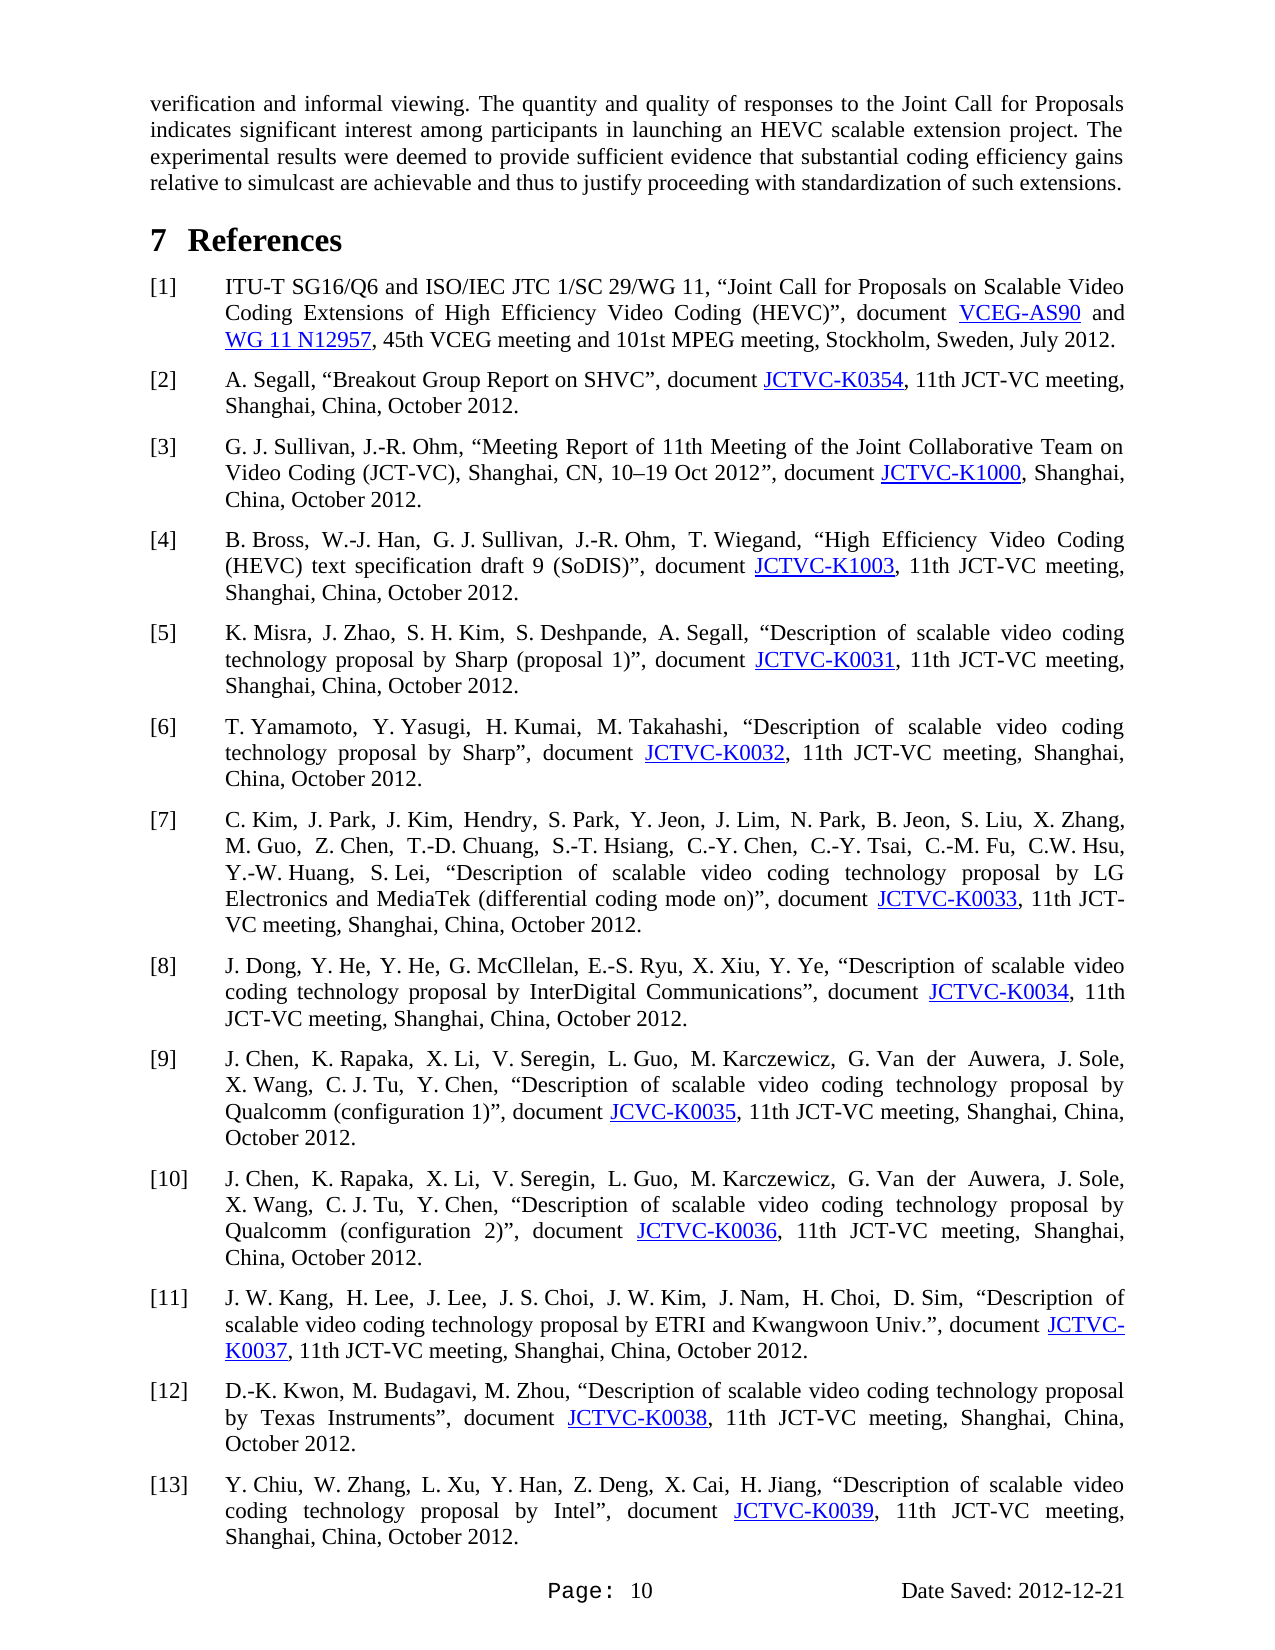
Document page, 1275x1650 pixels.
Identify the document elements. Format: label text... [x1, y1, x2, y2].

text [2] A. Segall, “Breakout Group Report on SHVC”, document JCTVC-K0354, 11th JCT-VC meeting, Shanghai, China, October 2012. [150, 366, 1125, 419]
text [10] J. Chen, K. Rapaka, X. Li, V. Seregin, L. Guo, M. Karczewicz, G. Van der Auwera, J. Sole, X. Wang, C. J. Tu, Y. Chen, “Description of scalable video coding technology proposal by Qualcomm (configuration 2)”, document JCTVC-K0036, 11th JCT-VC meeting, Shanghai, China, October 2012. [150, 1165, 1125, 1270]
text [5] K. Misra, J. Zhao, S. H. Kim, S. Deshpande, A. Segall, “Description of scalable video coding technology proposal by Sharp (proposal 1)”, document JCTVC-K0031, 11th JCT-VC meeting, Shanghai, China, October 2012. [150, 619, 1125, 698]
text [150, 90, 1125, 195]
text [7] C. Kim, J. Park, J. Kim, Hendry, S. Park, Y. Jeon, J. Lim, N. Park, B. Jeon, S. Liu, X. Zhang, M. Guo, Z. Chen, T.-D. Chuang, S.-T. Hsiang, C.-Y. Chen, C.-Y. Tsai, C.-M. Fu, C.W. Hsu, Y.-W. Huang, S. Lei, “Description of scalable video coding technology proposal by LG Electronics and MediaTek (differential coding mode on)”, document JCTVC-K0033, 11th JCT-VC meeting, Shanghai, China, October 2012. [150, 806, 1125, 938]
text [3] G. J. Sullivan, J.-R. Ohm, “Meeting Report of 11th Meeting of the Joint Collaborative Team on Video Coding (JCT-VC), Shanghai, CN, 10–19 Oct 2012”, document JCTVC-K1000, Shanghai, China, October 2012. [150, 433, 1125, 512]
text [9] J. Chen, K. Rapaka, X. Li, V. Seregin, L. Guo, M. Karczewicz, G. Van der Auwera, J. Sole, X. Wang, C. J. Tu, Y. Chen, “Description of scalable video coding technology proposal by Qualcomm (configuration 1)”, document JCVC-K0035, 11th JCT-VC meeting, Shanghai, China, October 2012. [150, 1045, 1125, 1151]
text [13] Y. Chiu, W. Zhang, L. Xu, Y. Han, Z. Deng, X. Cai, H. Jiang, “Description of scalable video coding technology proposal by Intel”, document JCTVC-K0039, 11th JCT-VC meeting, Shanghai, China, October 2012. [150, 1471, 1125, 1550]
text [8] J. Dong, Y. He, Y. He, G. McCllelan, E.-S. Ryu, X. Xiu, Y. Ye, “Description of scalable video coding technology proposal by InterDigital Communications”, document JCTVC-K0034, 11th JCT-VC meeting, Shanghai, China, October 2012. [150, 952, 1125, 1031]
text [1] ITU-T SG16/Q6 and ISO/IEC JTC 1/SC 29/WG 11, “Joint Call for Proposals on Scalable Video Coding Extensions of High Efficiency Video Coding (HEVC)”, document VCEG-AS90 and WG 11 N12957, 45th VCEG meeting and 101st MPEG meeting, Stockholm, Sweden, July 2012. [150, 273, 1125, 352]
subtitle References [150, 220, 1125, 259]
text [12] D.-K. Kwon, M. Budagavi, M. Zhou, “Description of scalable video coding technology proposal by Texas Instruments”, document JCTVC-K0038, 11th JCT-VC meeting, Shanghai, China, October 2012. [150, 1377, 1125, 1457]
text [6] T. Yamamoto, Y. Yasugi, H. Kumai, M. Takahashi, “Description of scalable video coding technology proposal by Sharp”, document JCTVC-K0032, 11th JCT-VC meeting, Shanghai, China, October 2012. [150, 713, 1125, 792]
text [11] J. W. Kang, H. Lee, J. Lee, J. S. Choi, J. W. Kim, J. Nam, H. Choi, D. Sim, “Description of scalable video coding technology proposal by ETRI and Kwangwoon Univ.”, document JCTVC-K0037, 11th JCT-VC meeting, Shanghai, China, October 2012. [150, 1284, 1125, 1363]
text [4] B. Bross, W.-J. Han, G. J. Sullivan, J.-R. Ohm, T. Wiegand, “High Efficiency Video Coding (HEVC) text specification draft 9 (SoDIS)”, document JCTVC-K1003, 11th JCT-VC meeting, Shanghai, China, October 2012. [150, 526, 1125, 605]
